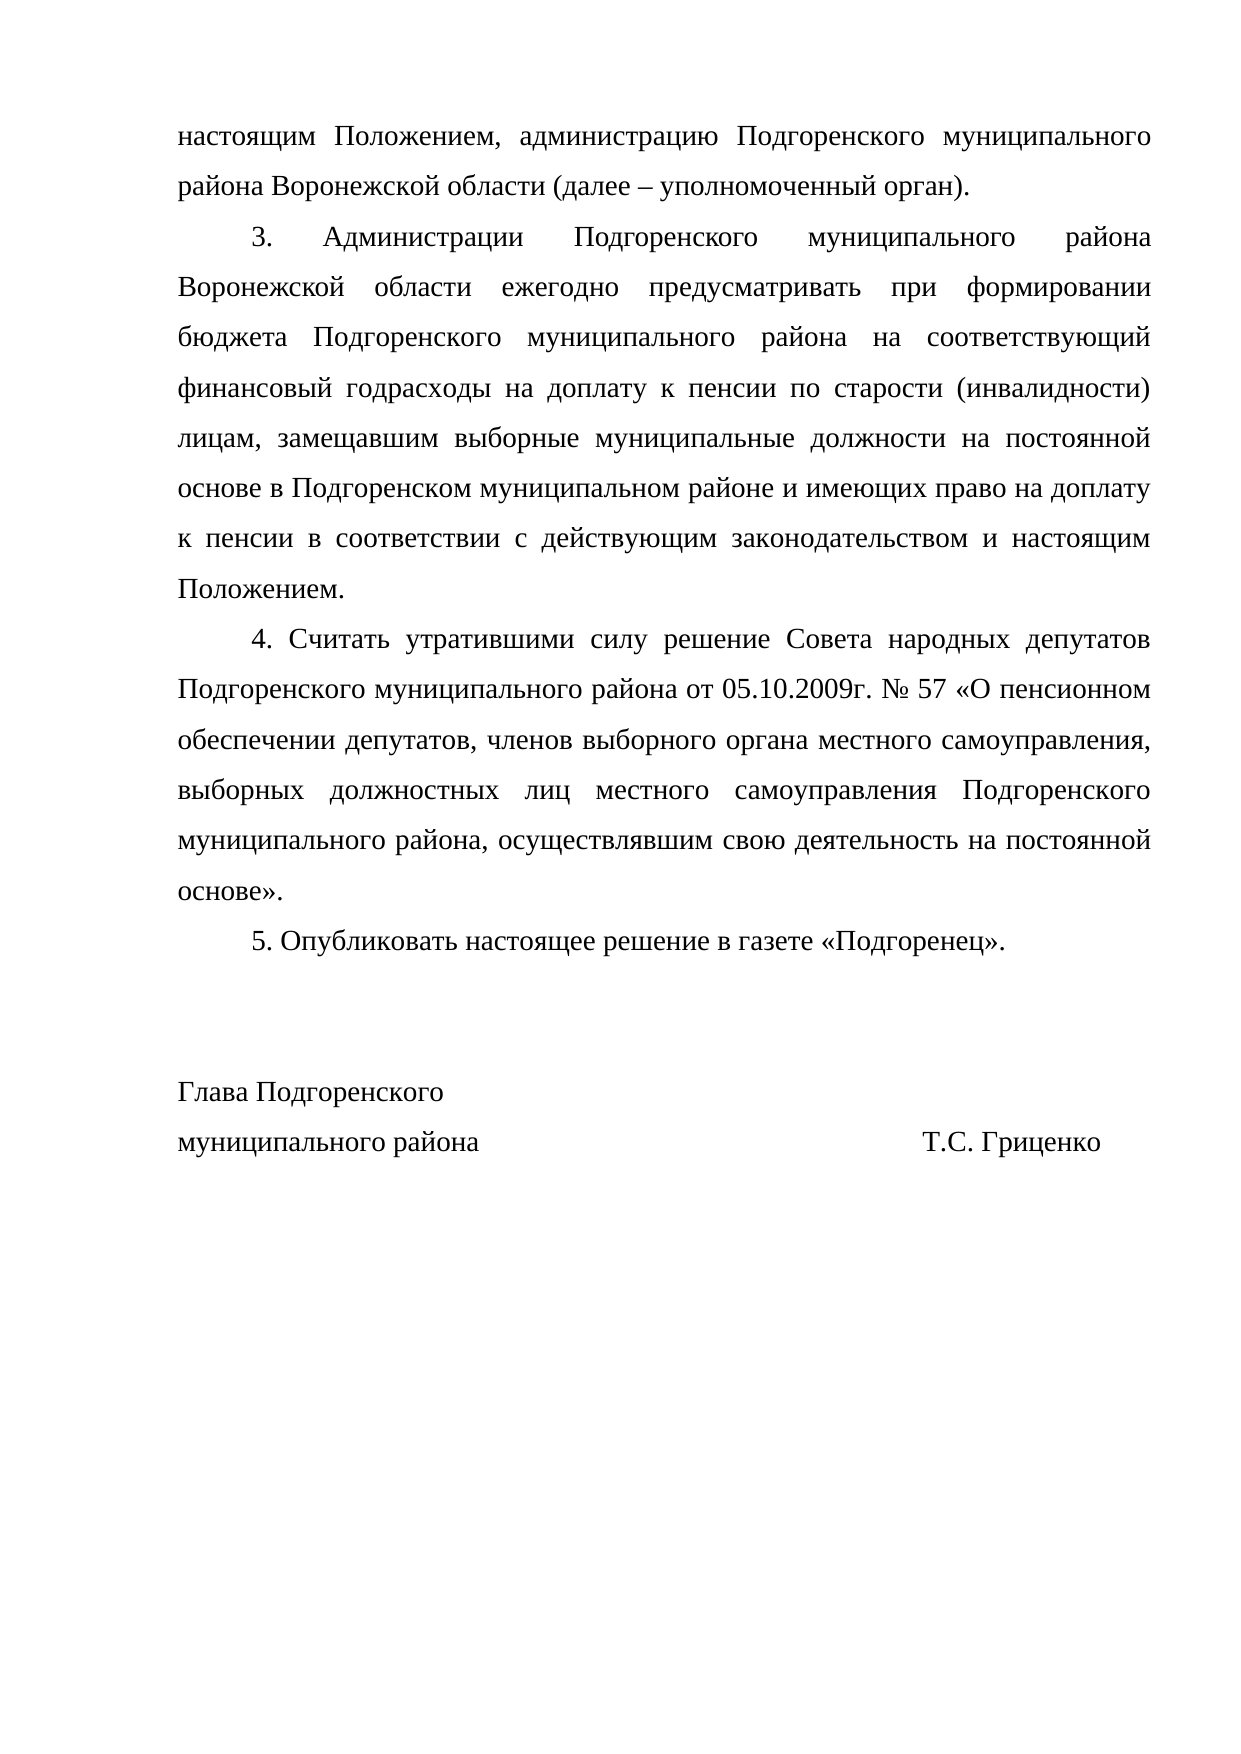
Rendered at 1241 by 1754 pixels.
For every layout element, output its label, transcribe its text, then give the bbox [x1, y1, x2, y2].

text 4. Считать утратившими силу решение Совета народных депутатов Подгоренского муниципального района от 05.10.2009г. № 57 «О пенсионном обеспечении депутатов, членов выборного органа местного самоуправления, выборных должностных лиц местного самоуправления Подгоренского муниципального района, осуществлявшим свою деятельность на постоянной основе». [177, 621, 1152, 906]
text Глава Подгоренского [177, 1074, 1152, 1108]
text 3. Администрации Подгоренского муниципального района Воронежской области ежегодно предусматривать при формировании бюджета Подгоренского муниципального района на соответствующий финансовый годрасходы на доплату к пенсии по старости (инвалидности) лицам, замещавшим выборные муниципальные должности на постоянной основе в Подгоренском муниципальном районе и имеющих право на доплату к пенсии в соответствии с действующим законодательством и настоящим Положением. [177, 219, 1152, 604]
text муниципального района Т.С. Гриценко [177, 1124, 1152, 1158]
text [177, 118, 1152, 202]
text 5. Опубликовать настоящее решение в газете «Подгоренец». [177, 923, 1152, 957]
